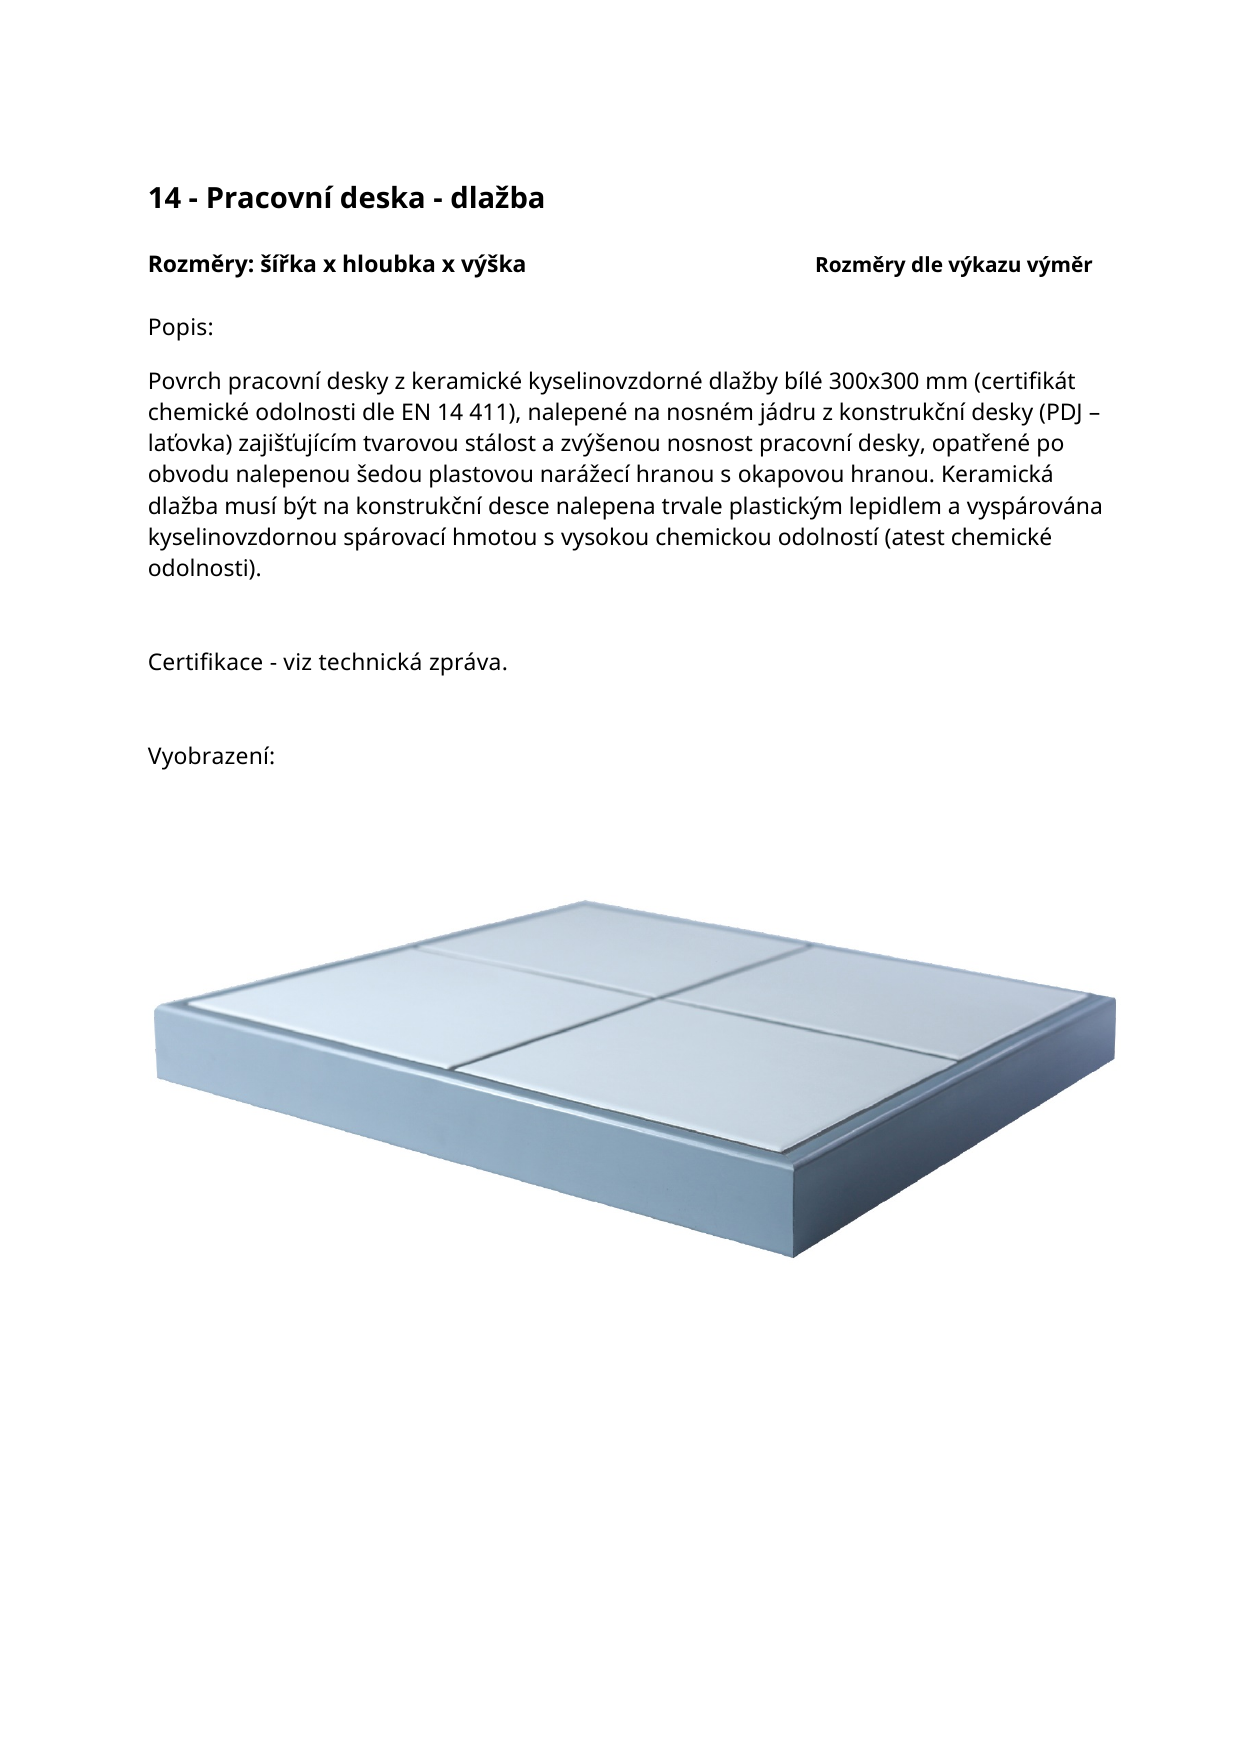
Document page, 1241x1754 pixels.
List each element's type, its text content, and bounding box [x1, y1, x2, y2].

picture [148, 895, 1122, 1267]
text Vyobrazení: [148, 739, 1122, 771]
text Povrch pracovní desky z keramické kyselinovzdorné dlažby bílé 300x300 mm (certifikát chemické odolnosti dle EN 14 411), nalepené na nosném jádru z konstrukční desky (PDJ – laťovka) zajišťujícím tvarovou stálost a zvýšenou nosnost pracovní desky, opatřené po obvodu nalepenou šedou plastovou narážecí hranou s okapovou hranou. Keramická dlažba musí být na konstrukční desce nalepena trvale plastickým lepidlem a vyspárována kyselinovzdornou spárovací hmotou s vysokou chemickou odolností (atest chemické odolnosti). [148, 364, 1122, 583]
text 14 - Pracovní deska - dlažba [148, 177, 1122, 217]
text Rozměry: šířka x hloubka x výška Rozměry dle výkazu výměr [148, 248, 1122, 279]
text Certifikace - viz technická zpráva. [148, 646, 1122, 677]
text Popis: [148, 311, 1122, 342]
